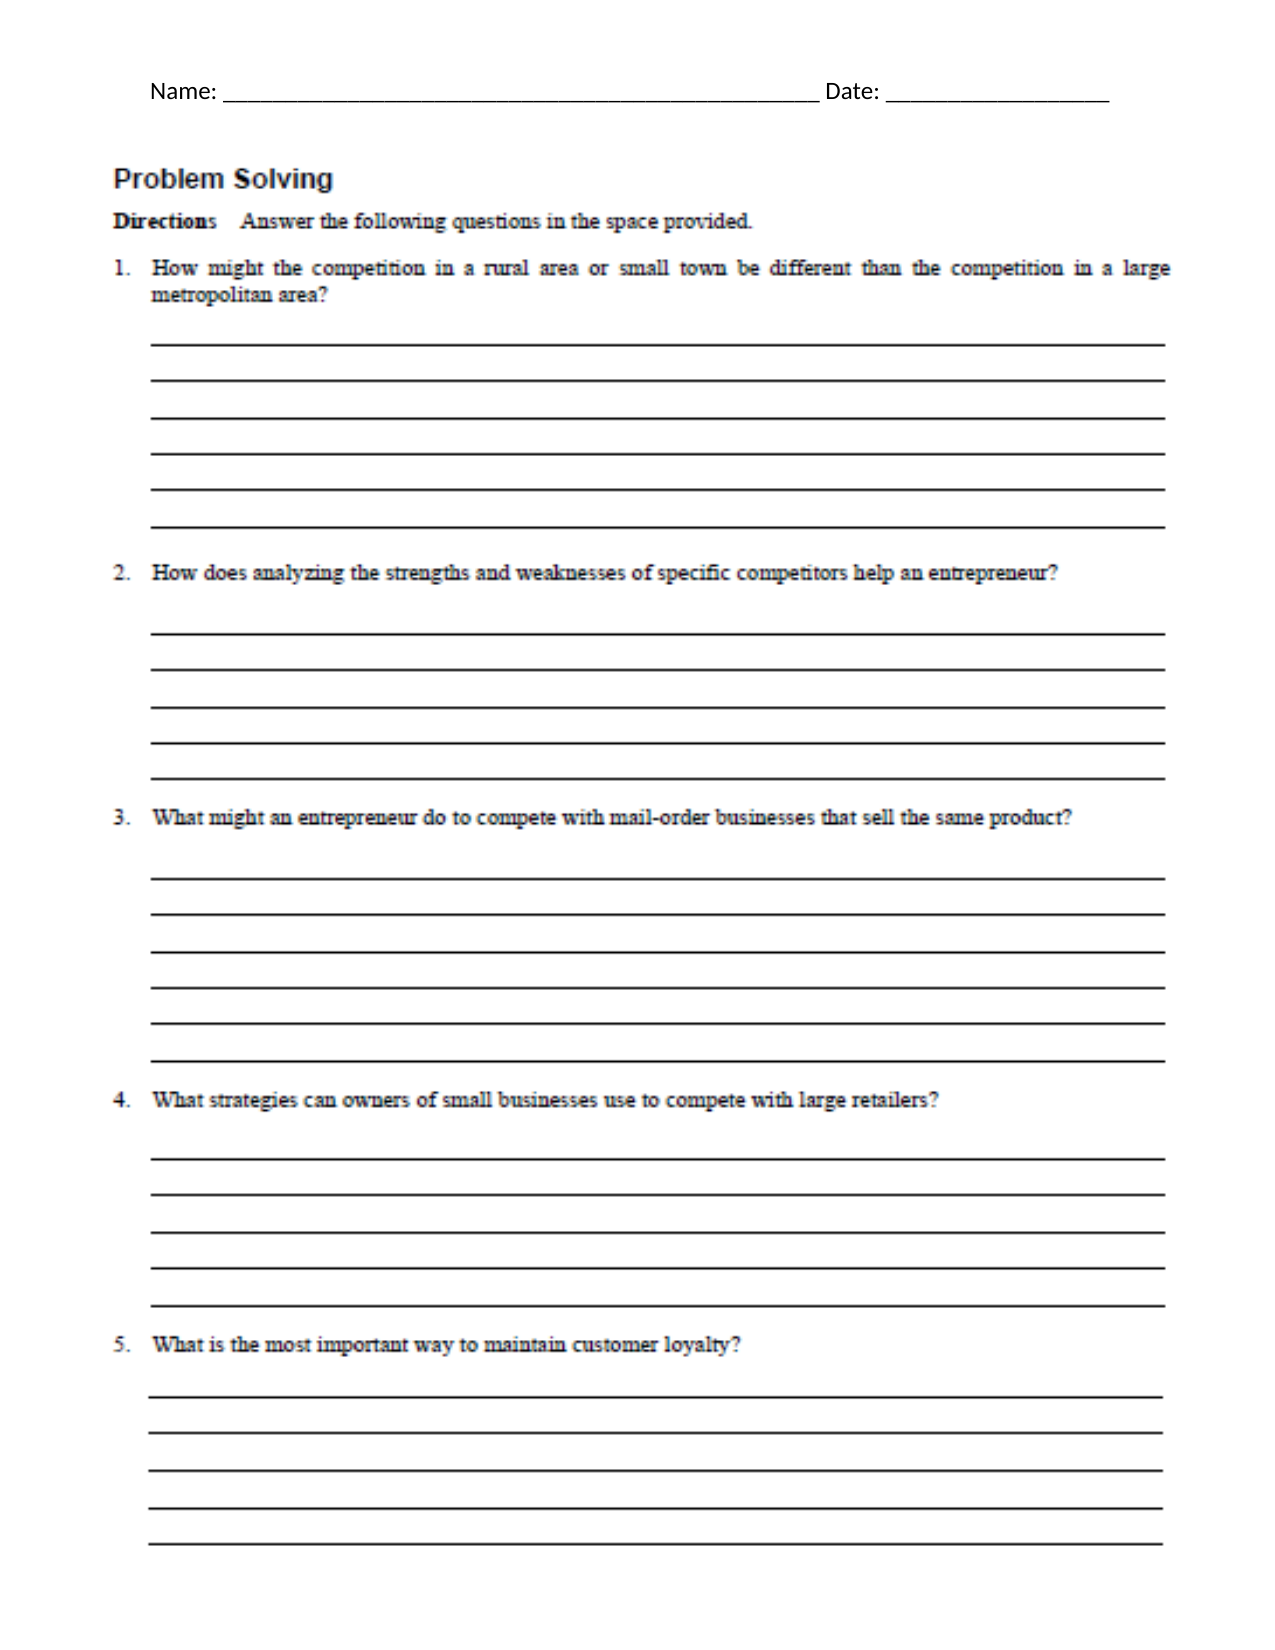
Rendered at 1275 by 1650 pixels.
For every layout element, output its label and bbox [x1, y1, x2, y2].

picture [93, 150, 1193, 1576]
